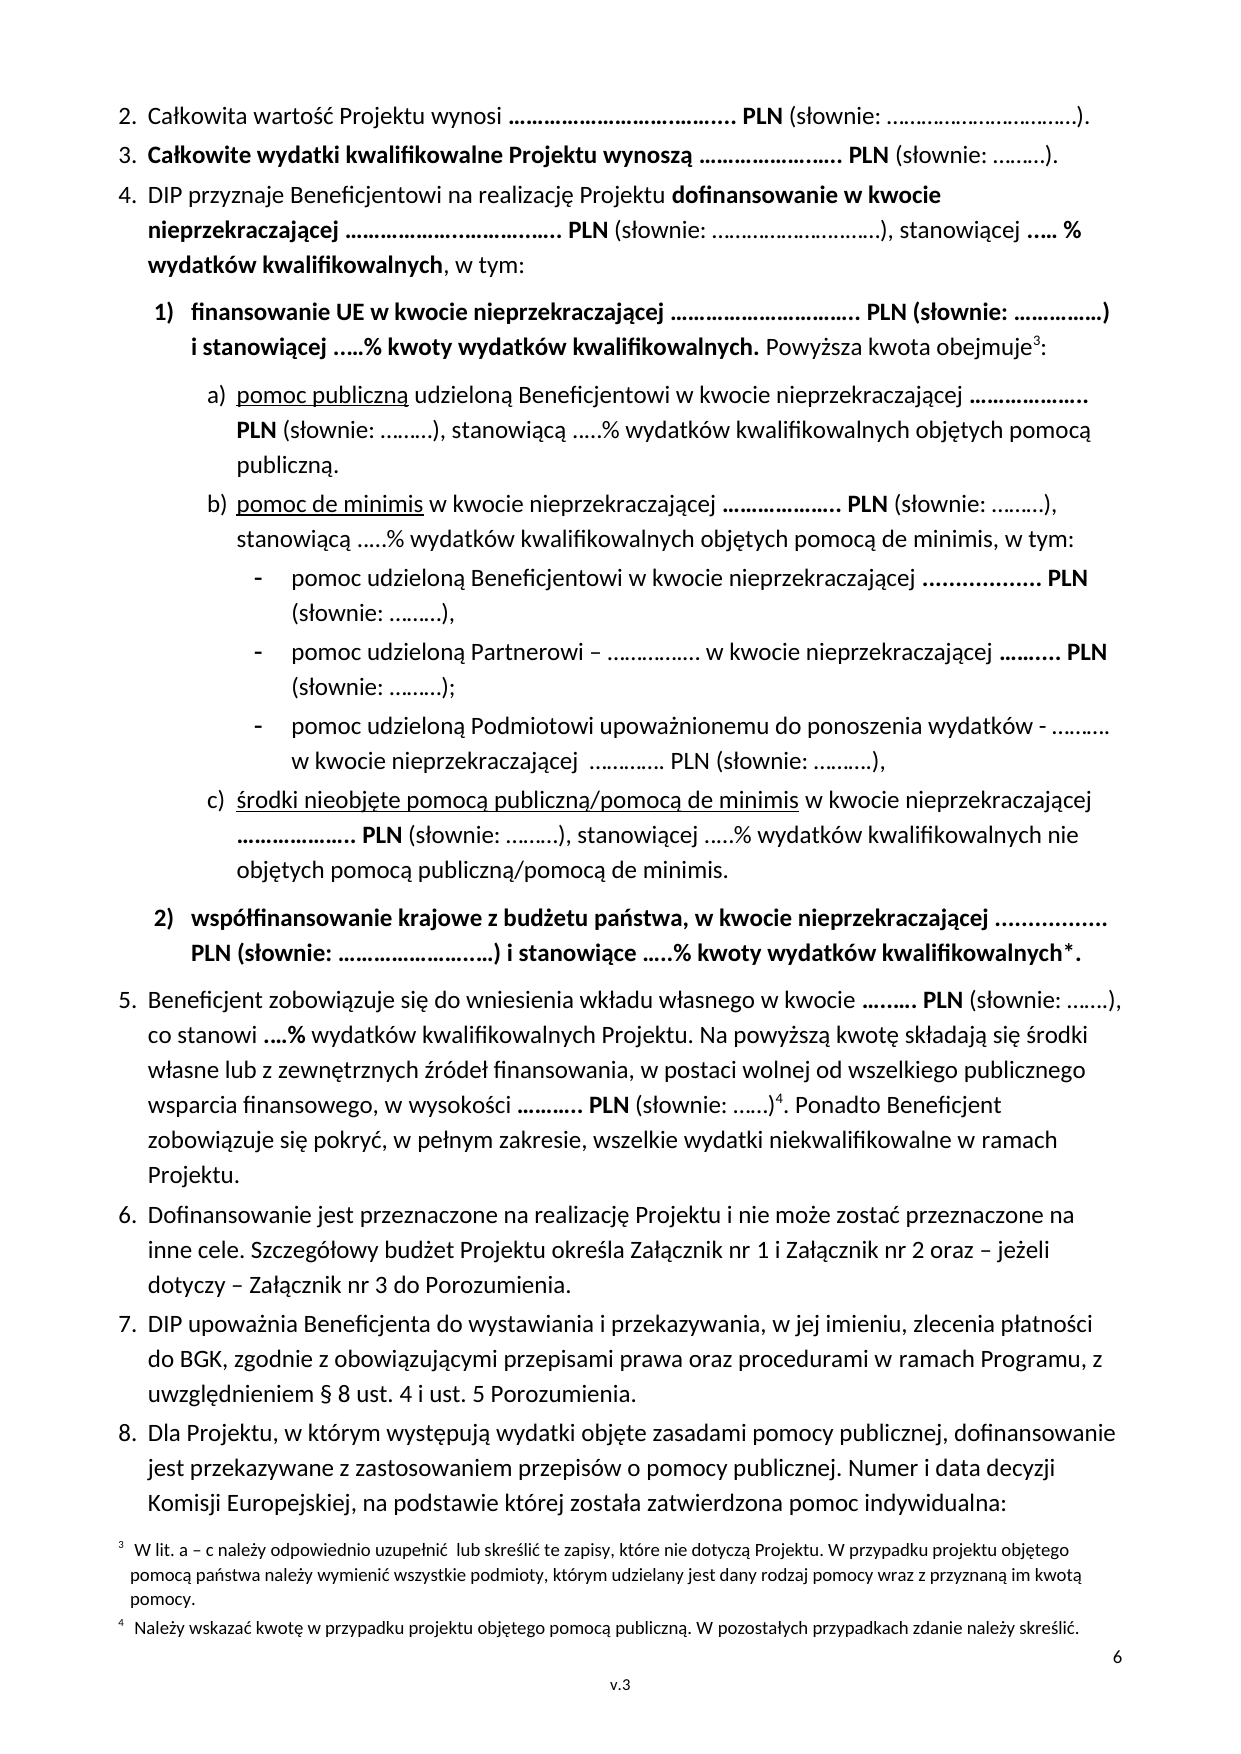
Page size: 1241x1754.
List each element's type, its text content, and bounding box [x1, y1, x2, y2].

list Całkowite wydatki kwalifikowalne Projektu wynoszą ……………….….. PLN (słownie: ………). [118, 139, 1122, 170]
list DIP upoważnia Beneficjenta do wystawiania i przekazywania, w jej imieniu, zlecenia płatności do BGK, zgodnie z obowiązującymi przepisami prawa oraz procedurami w ramach Programu, z uwzględnieniem § 8 ust. 4 i ust. 5 Porozumienia. [118, 1308, 1122, 1408]
list Beneficjent zobowiązuje się do wniesienia wkładu własnego w kwocie …..…. PLN (słownie: …….), co stanowi .…% wydatków kwalifikowalnych Projektu. Na powyższą kwotę składają się środki własne lub z zewnętrznych źródeł finansowania, w postaci wolnej od wszelkiego publicznego wsparcia finansowego, w wysokości ……….. PLN (słownie: ……). Ponadto Beneficjent zobowiązuje się pokryć, w pełnym zakresie, wszelkie wydatki niekwalifikowalne w ramach Projektu. [118, 984, 1122, 1190]
list DIP przyznaje Beneficjentowi na realizację Projektu dofinansowanie w kwocie nieprzekraczającej ………………..………..….. PLN (słownie: …………………..……), stanowiącej ..… % wydatków kwalifikowalnych, w tym: [118, 179, 1122, 279]
list środki nieobjęte pomocą publiczną/pomocą de minimis w kwocie nieprzekraczającej ……………….. PLN (słownie: ………), stanowiącej ..…% wydatków kwalifikowalnych nie objętych pomocą publiczną/pomocą de minimis. [207, 784, 1122, 885]
list pomoc udzieloną Partnerowi – ………….… w kwocie nieprzekraczającej …….... PLN (słownie: ………); [254, 636, 1122, 702]
list Dofinansowanie jest przeznaczone na realizację Projektu i nie może zostać przeznaczone na inne cele. Szczegółowy budżet Projektu określa Załącznik nr 1 i Załącznik nr 2 oraz – jeżeli dotyczy – Załącznik nr 3 do Porozumienia. [118, 1199, 1122, 1299]
list pomoc udzieloną Beneficjentowi w kwocie nieprzekraczającej .................. PLN (słownie: ………), [254, 562, 1122, 628]
list Całkowita wartość Projektu wynosi ……………………….…….... PLN (słownie: ……………………………). [118, 100, 1122, 131]
list pomoc de minimis w kwocie nieprzekraczającej ……………….. PLN (słownie: ………), stanowiącą ..…% wydatków kwalifikowalnych objętych pomocą de minimis, w tym: [207, 488, 1122, 553]
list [118, 1417, 1122, 1518]
list współfinansowanie krajowe z budżetu państwa, w kwocie nieprzekraczającej ................. PLN (słownie: …………………..…) i stanowiące …..% kwoty wydatków kwalifikowalnych*. [153, 902, 1122, 968]
list pomoc publiczną udzieloną Beneficjentowi w kwocie nieprzekraczającej ……………….. PLN (słownie: ………), stanowiącą ..…% wydatków kwalifikowalnych objętych pomocą publiczną. [207, 379, 1122, 479]
list finansowanie UE w kwocie nieprzekraczającej ………………………….. PLN (słownie: ……………) i stanowiącej ..…% kwoty wydatków kwalifikowalnych. Powyższa kwota obejmuje: [153, 296, 1122, 362]
list pomoc udzieloną Podmiotowi upoważnionemu do ponoszenia wydatków - ………. w kwocie nieprzekraczającej …………. PLN (słownie: ……….), [254, 710, 1122, 776]
